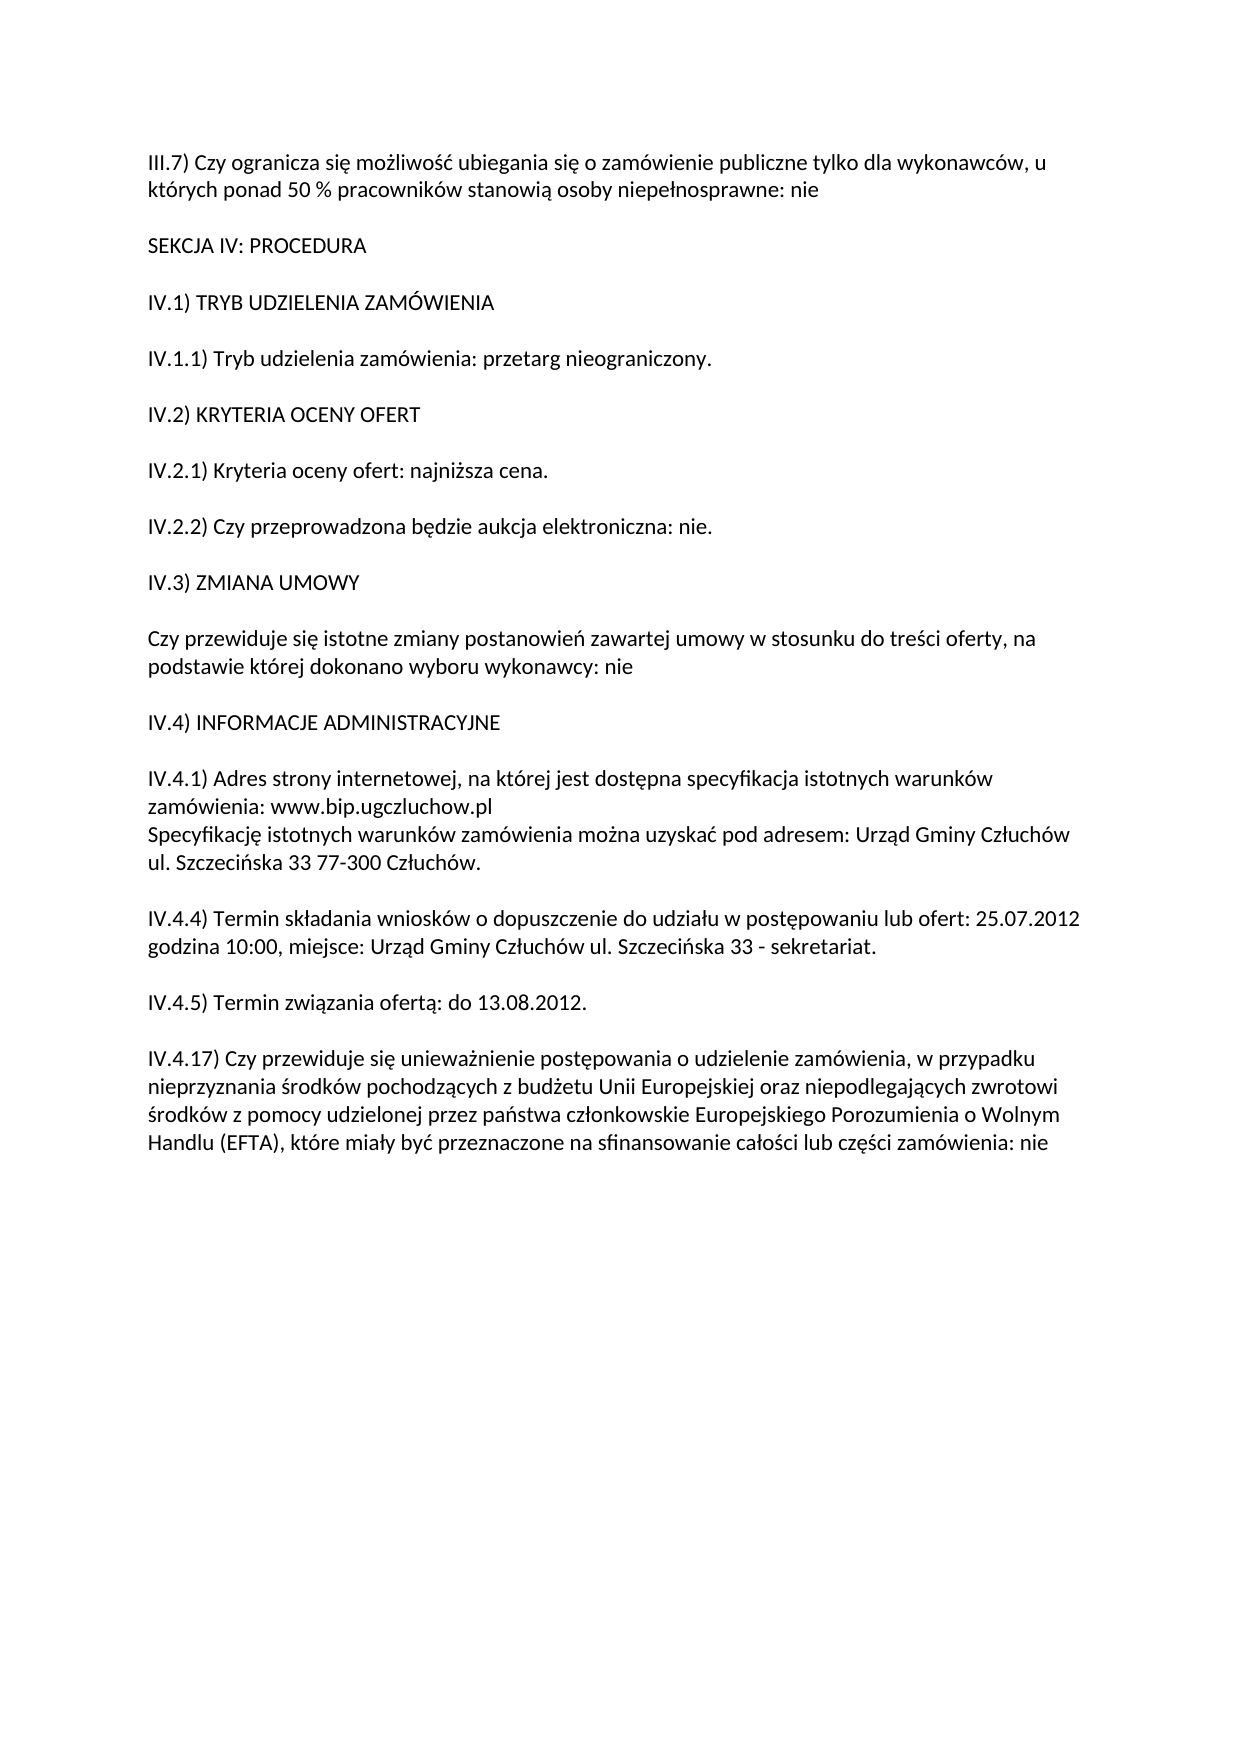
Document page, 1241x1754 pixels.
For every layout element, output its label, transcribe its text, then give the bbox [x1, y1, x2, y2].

text IV.4) INFORMACJE ADMINISTRACYJNE [148, 708, 1093, 736]
text Czy przewiduje się istotne zmiany postanowień zawartej umowy w stosunku do treści oferty, na podstawie której dokonano wyboru wykonawcy: nie [148, 624, 1093, 680]
text IV.1.1) Tryb udzielenia zamówienia: przetarg nieograniczony. [148, 344, 1093, 372]
text IV.2.2) Czy przeprowadzona będzie aukcja elektroniczna: nie. [148, 512, 1093, 540]
text IV.4.4) Termin składania wniosków o dopuszczenie do udziału w postępowaniu lub ofert: 25.07.2012 godzina 10:00, miejsce: Urząd Gminy Człuchów ul. Szczecińska 33 - sekretariat. [148, 904, 1093, 960]
text IV.4.5) Termin związania ofertą: do 13.08.2012. [148, 988, 1093, 1016]
text IV.4.17) Czy przewiduje się unieważnienie postępowania o udzielenie zamówienia, w przypadku nieprzyznania środków pochodzących z budżetu Unii Europejskiej oraz niepodlegających zwrotowi środków z pomocy udzielonej przez państwa członkowskie Europejskiego Porozumienia o Wolnym Handlu (EFTA), które miały być przeznaczone na sfinansowanie całości lub części zamówienia: nie [148, 1044, 1093, 1156]
text IV.1) TRYB UDZIELENIA ZAMÓWIENIA [148, 288, 1093, 316]
text IV.2) KRYTERIA OCENY OFERT [148, 400, 1093, 428]
text IV.2.1) Kryteria oceny ofert: najniższa cena. [148, 456, 1093, 484]
text SEKCJA IV: PROCEDURA [148, 232, 1093, 260]
text IV.3) ZMIANA UMOWY [148, 568, 1093, 596]
text III.7) Czy ogranicza się możliwość ubiegania się o zamówienie publiczne tylko dla wykonawców, u których ponad 50 % pracowników stanowią osoby niepełnosprawne: nie [148, 148, 1093, 204]
text IV.4.1) Adres strony internetowej, na której jest dostępna specyfikacja istotnych warunków zamówienia: www.bip.ugczluchow.pl [148, 764, 1093, 820]
text Specyfikację istotnych warunków zamówienia można uzyskać pod adresem: Urząd Gminy Człuchów ul. Szczecińska 33 77-300 Człuchów. [148, 820, 1093, 876]
